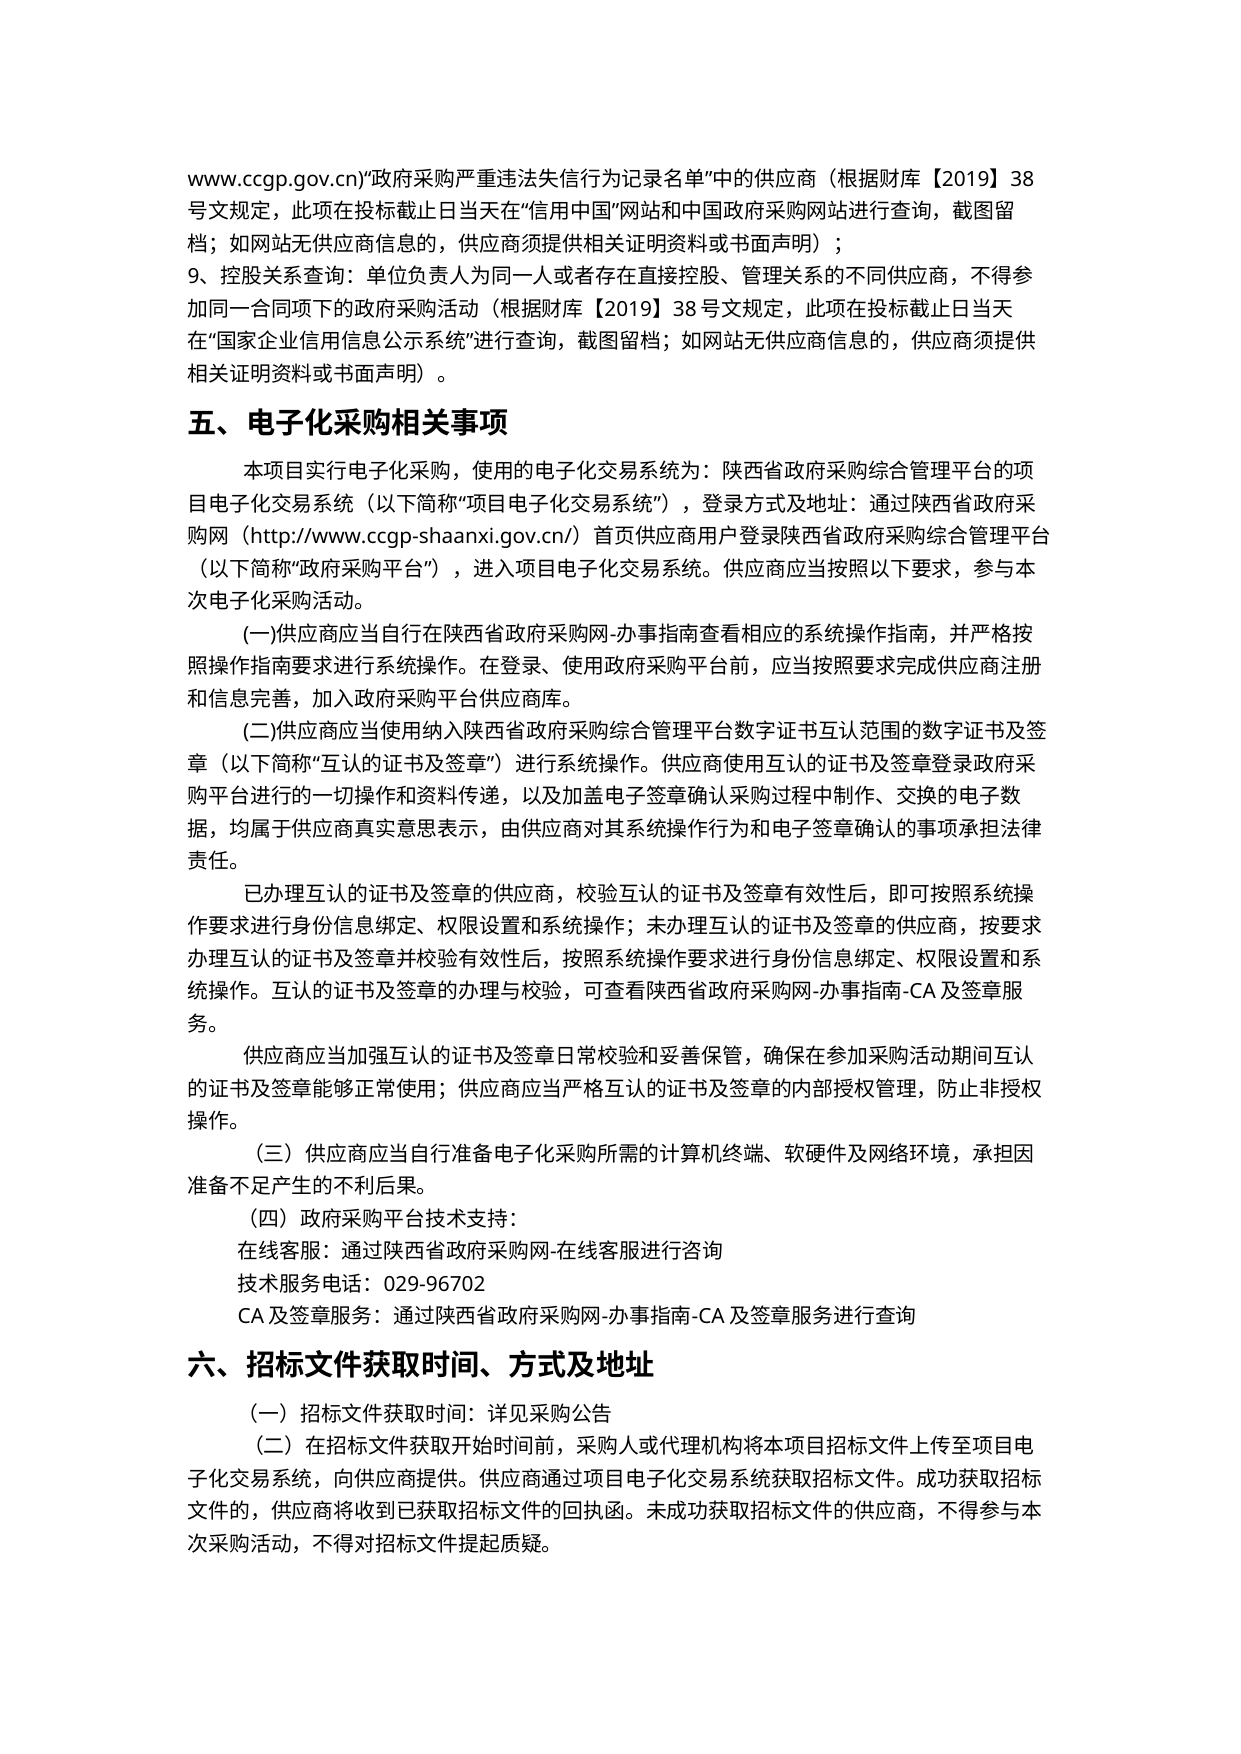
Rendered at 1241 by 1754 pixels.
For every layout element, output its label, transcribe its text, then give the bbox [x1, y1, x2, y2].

text 六、招标文件获取时间、方式及地址 [187, 1332, 1053, 1397]
text 供应商应当加强互认的证书及签章日常校验和妥善保管，确保在参加采购活动期间互认的证书及签章能够正常使用；供应商应当严格互认的证书及签章的内部授权管理，防止非授权操作。 [187, 1039, 1053, 1137]
text 在线客服：通过陕西省政府采购网-在线客服进行咨询 [187, 1234, 1053, 1267]
text 9、控股关系查询：单位负责人为同一人或者存在直接控股、管理关系的不同供应商，不得参加同一合同项下的政府采购活动（根据财库【2019】38号文规定，此项在投标截止日当天在“国家企业信用信息公示系统”进行查询，截图留档；如网站无供应商信息的，供应商须提供相关证明资料或书面声明）。 [187, 259, 1053, 389]
text (二)供应商应当使用纳入陕西省政府采购综合管理平台数字证书互认范围的数字证书及签章（以下简称“互认的证书及签章”）进行系统操作。供应商使用互认的证书及签章登录政府采购平台进行的一切操作和资料传递，以及加盖电子签章确认采购过程中制作、交换的电子数据，均属于供应商真实意思表示，由供应商对其系统操作行为和电子签章确认的事项承担法律责任。 [187, 714, 1053, 877]
text （三）供应商应当自行准备电子化采购所需的计算机终端、软硬件及网络环境，承担因准备不足产生的不利后果。 [187, 1137, 1053, 1202]
text 技术服务电话：029-96702 [187, 1267, 1053, 1299]
text （一）招标文件获取时间：详见采购公告 [187, 1397, 1053, 1429]
text （二）在招标文件获取开始时间前，采购人或代理机构将本项目招标文件上传至项目电子化交易系统，向供应商提供。供应商通过项目电子化交易系统获取招标文件。成功获取招标文件的，供应商将收到已获取招标文件的回执函。未成功获取招标文件的供应商，不得参与本次采购活动，不得对招标文件提起质疑。 [187, 1429, 1053, 1559]
text 已办理互认的证书及签章的供应商，校验互认的证书及签章有效性后，即可按照系统操作要求进行身份信息绑定、权限设置和系统操作；未办理互认的证书及签章的供应商，按要求办理互认的证书及签章并校验有效性后，按照系统操作要求进行身份信息绑定、权限设置和系统操作。互认的证书及签章的办理与校验，可查看陕西省政府采购网-办事指南-CA及签章服务。 [187, 877, 1053, 1039]
text （四）政府采购平台技术支持： [187, 1202, 1053, 1234]
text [187, 162, 1053, 259]
text CA及签章服务：通过陕西省政府采购网-办事指南-CA及签章服务进行查询 [187, 1299, 1053, 1332]
text 五、电子化采购相关事项 [187, 389, 1053, 454]
text (一)供应商应当自行在陕西省政府采购网-办事指南查看相应的系统操作指南，并严格按照操作指南要求进行系统操作。在登录、使用政府采购平台前，应当按照要求完成供应商注册和信息完善，加入政府采购平台供应商库。 [187, 617, 1053, 714]
text 本项目实行电子化采购，使用的电子化交易系统为：陕西省政府采购综合管理平台的项目电子化交易系统（以下简称“项目电子化交易系统”），登录方式及地址：通过陕西省政府采购网（http://www.ccgp-shaanxi.gov.cn/）首页供应商用户登录陕西省政府采购综合管理平台（以下简称“政府采购平台”），进入项目电子化交易系统。供应商应当按照以下要求，参与本次电子化采购活动。 [187, 454, 1053, 617]
